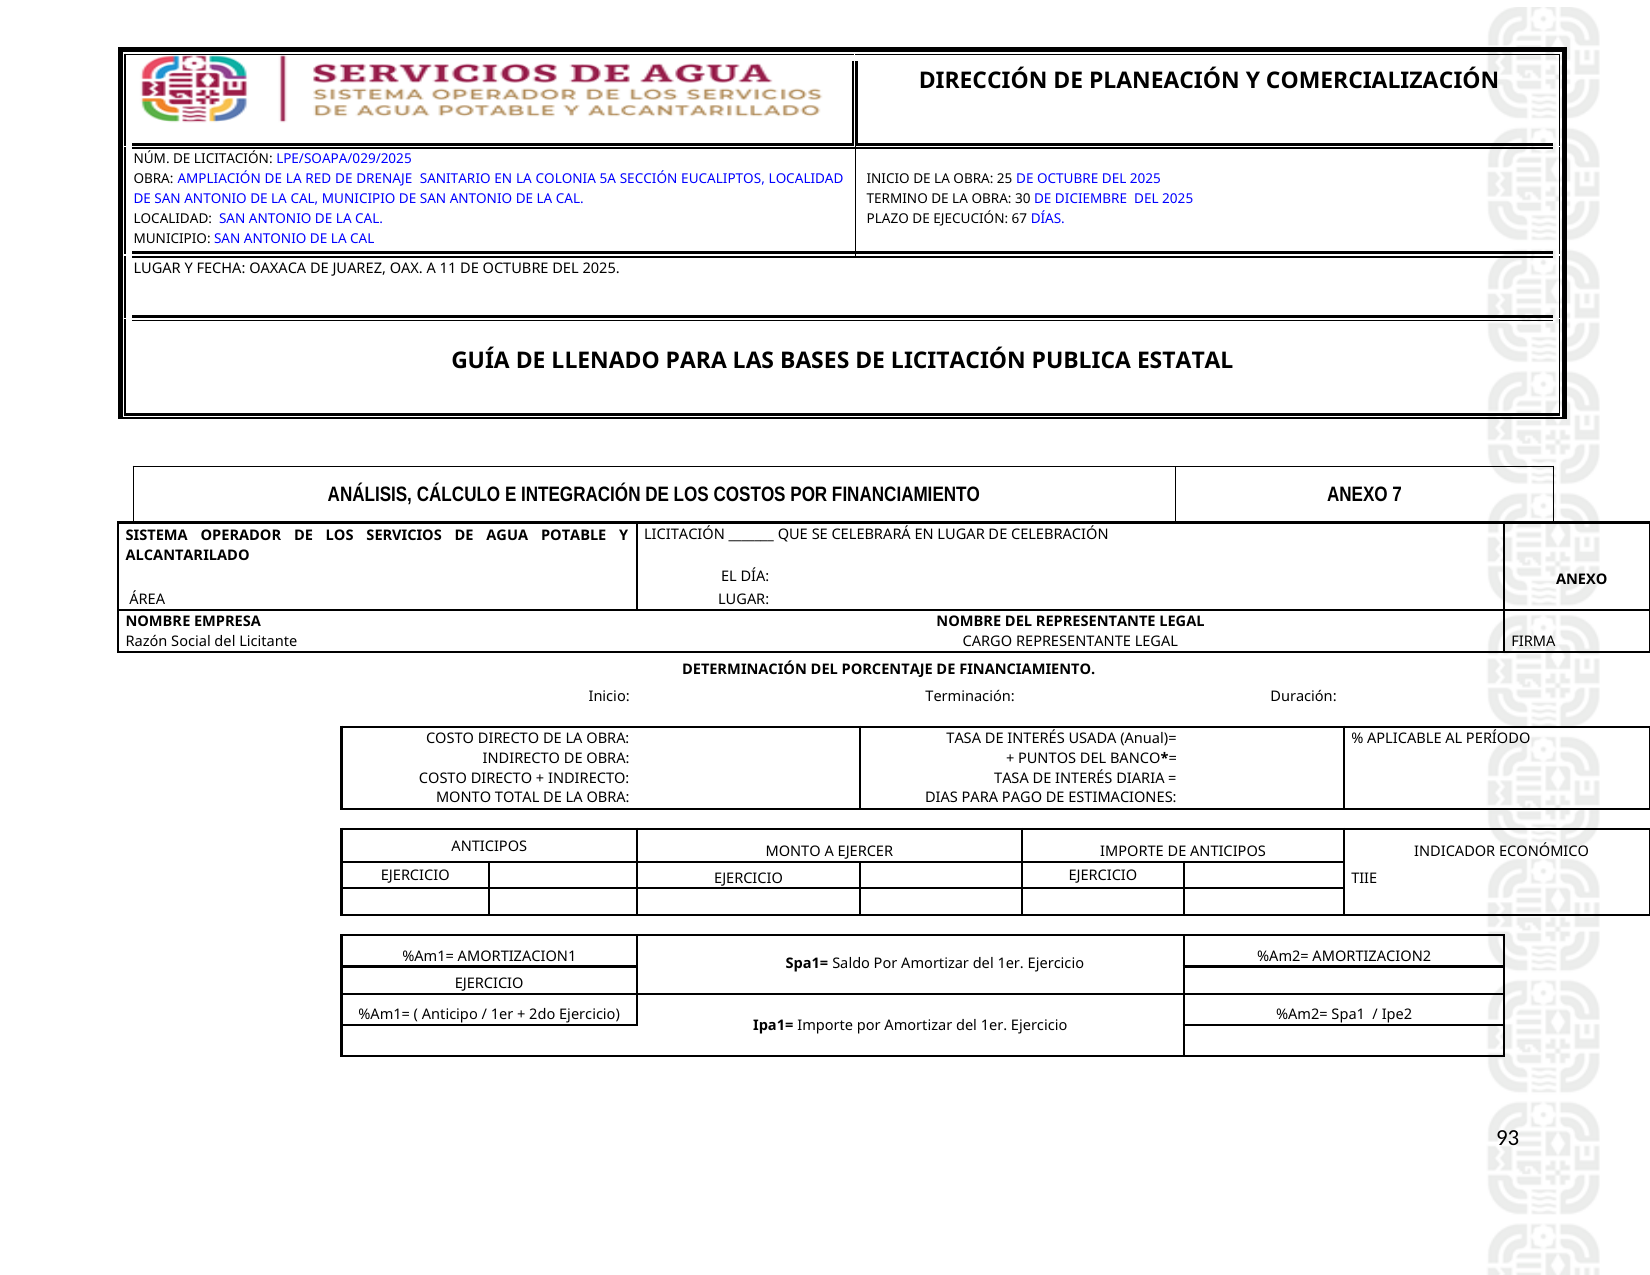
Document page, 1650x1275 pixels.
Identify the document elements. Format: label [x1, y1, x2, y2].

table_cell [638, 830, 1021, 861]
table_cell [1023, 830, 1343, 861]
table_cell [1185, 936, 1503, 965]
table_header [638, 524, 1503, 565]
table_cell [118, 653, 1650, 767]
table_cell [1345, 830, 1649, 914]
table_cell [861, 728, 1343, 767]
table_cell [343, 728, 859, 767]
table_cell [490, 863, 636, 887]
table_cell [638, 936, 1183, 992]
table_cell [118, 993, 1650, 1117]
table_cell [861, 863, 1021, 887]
picture [1472, 1117, 1603, 1275]
picture [1472, 52, 1562, 417]
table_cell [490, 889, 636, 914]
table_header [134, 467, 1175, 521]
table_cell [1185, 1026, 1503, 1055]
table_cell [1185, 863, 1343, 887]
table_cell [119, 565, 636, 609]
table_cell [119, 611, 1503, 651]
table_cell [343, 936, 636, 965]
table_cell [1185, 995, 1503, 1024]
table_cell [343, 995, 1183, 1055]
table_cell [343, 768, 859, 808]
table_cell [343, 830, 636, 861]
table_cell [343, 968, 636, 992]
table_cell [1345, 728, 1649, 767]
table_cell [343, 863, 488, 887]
picture [1472, 7, 1603, 521]
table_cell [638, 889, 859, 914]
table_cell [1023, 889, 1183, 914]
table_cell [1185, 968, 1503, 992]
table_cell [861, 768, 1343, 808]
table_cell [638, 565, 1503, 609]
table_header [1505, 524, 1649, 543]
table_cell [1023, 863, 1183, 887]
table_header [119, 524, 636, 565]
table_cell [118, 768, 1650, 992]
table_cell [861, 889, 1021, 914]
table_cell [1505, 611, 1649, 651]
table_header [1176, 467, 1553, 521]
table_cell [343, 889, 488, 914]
picture [137, 55, 830, 133]
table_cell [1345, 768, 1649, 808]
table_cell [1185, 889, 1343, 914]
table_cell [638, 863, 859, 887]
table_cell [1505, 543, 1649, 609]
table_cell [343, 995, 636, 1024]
